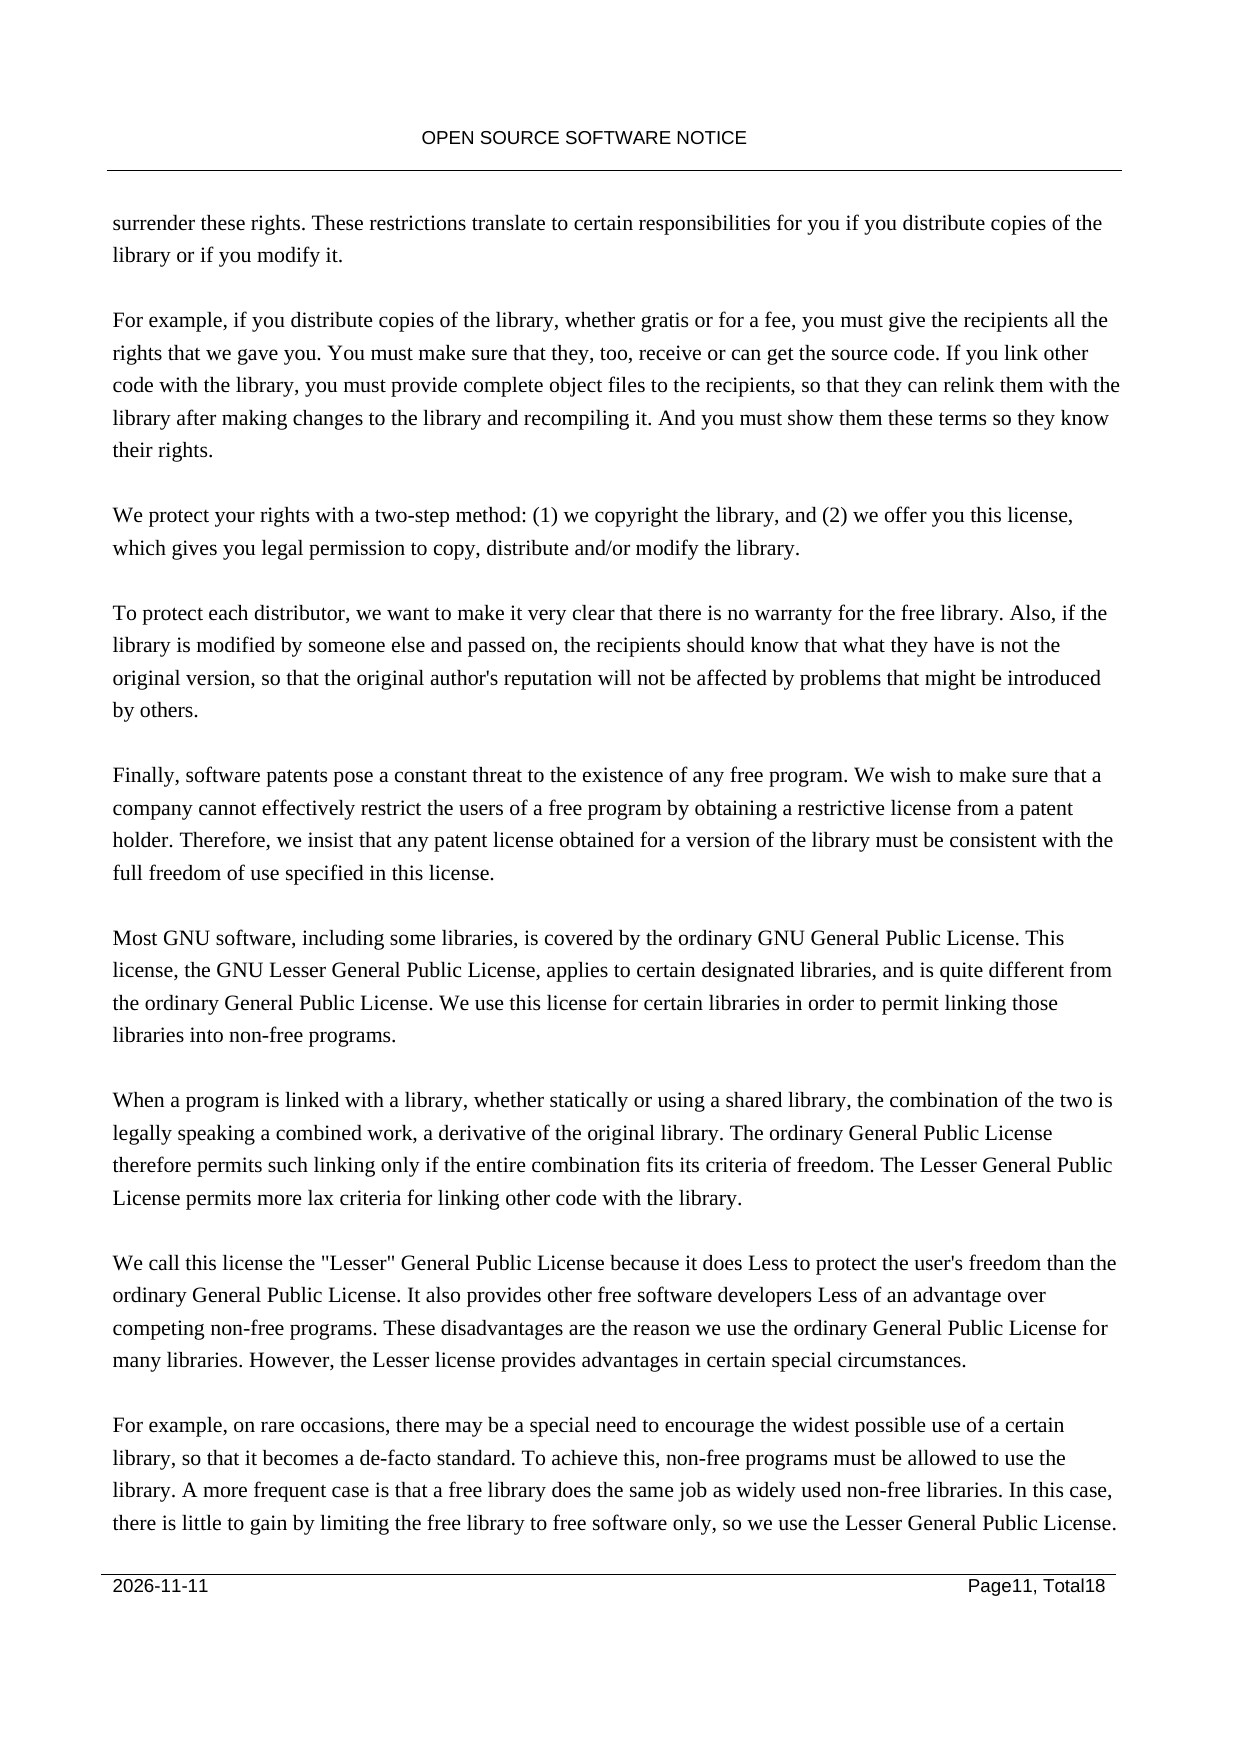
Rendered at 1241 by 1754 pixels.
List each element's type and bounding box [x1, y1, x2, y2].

text [112, 206, 1128, 1539]
